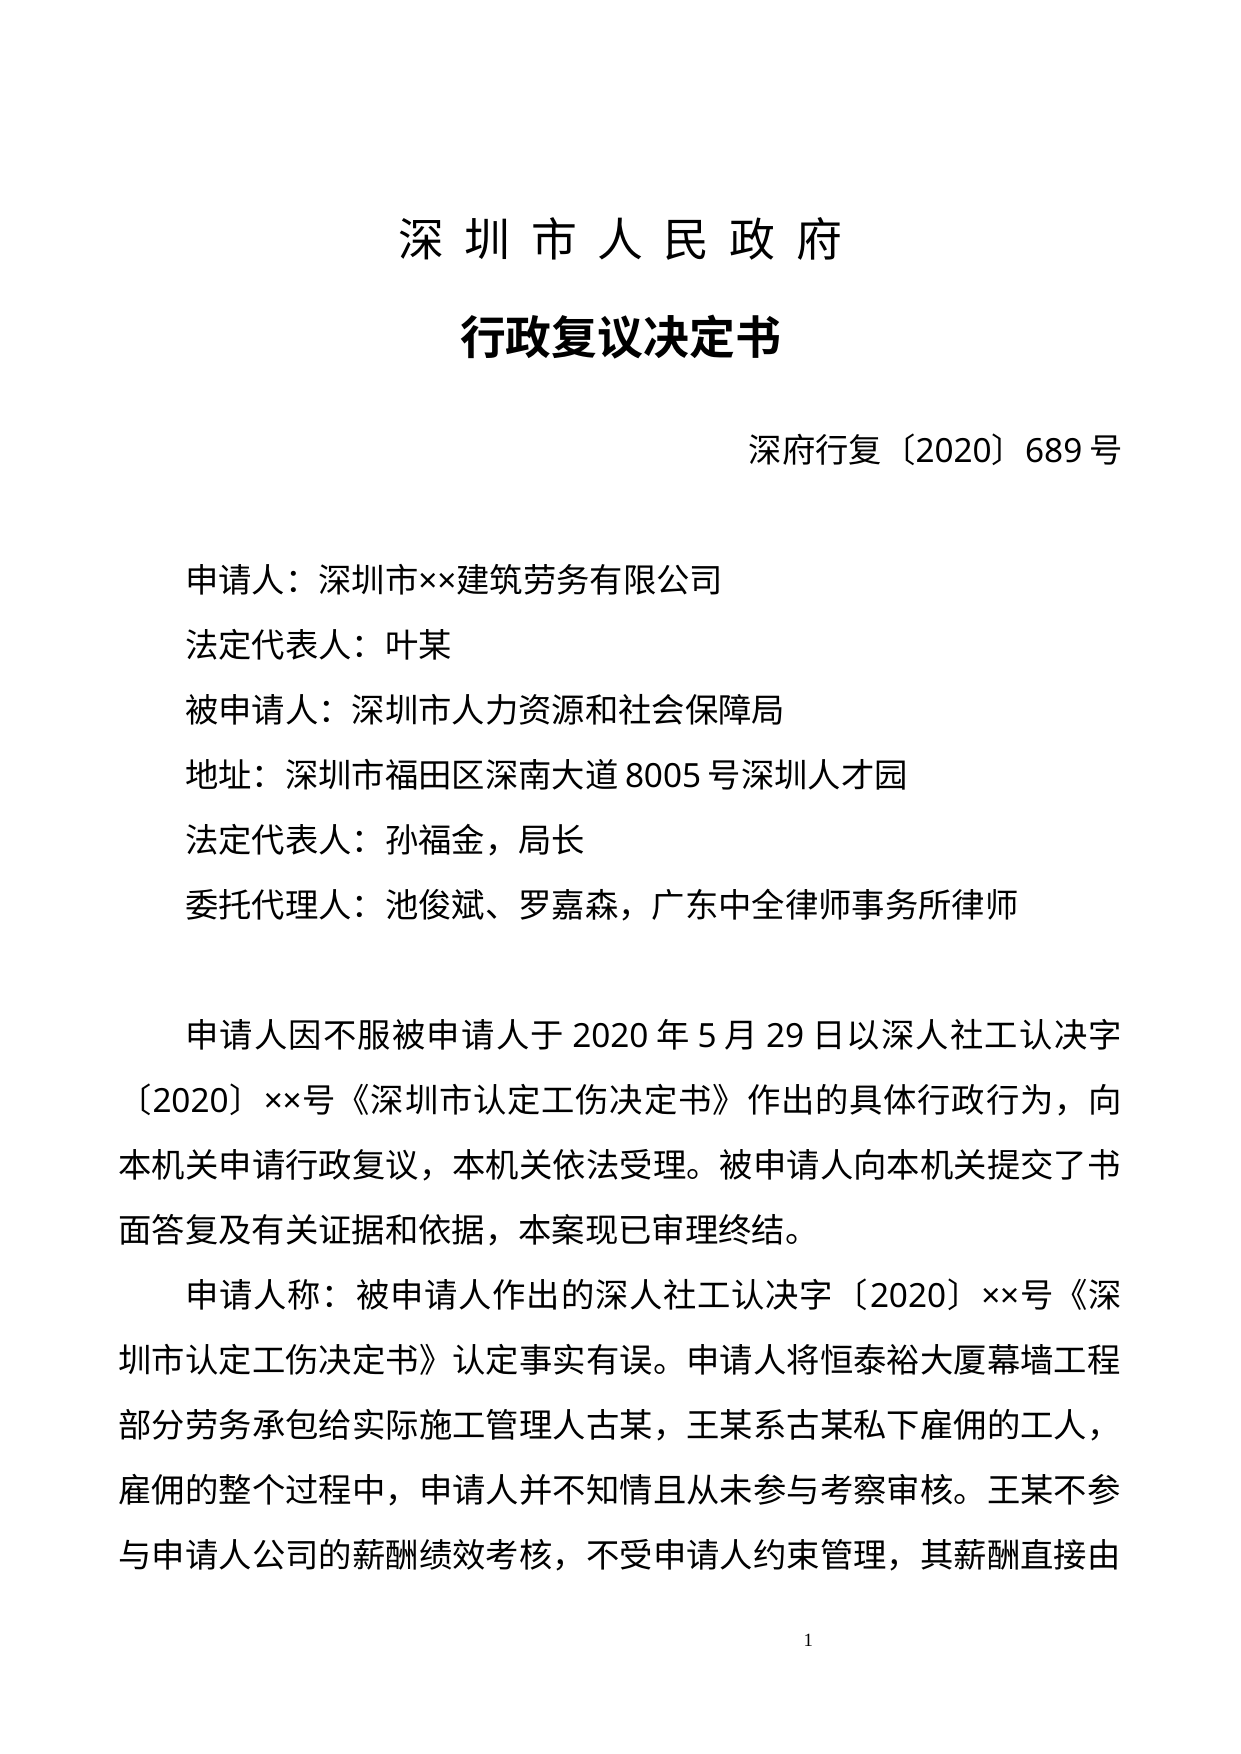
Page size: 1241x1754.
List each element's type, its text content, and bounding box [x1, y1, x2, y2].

text 深府行复〔2020〕689号 [118, 416, 1122, 481]
text 申请人因不服被申请人于2020年5月29日以深人社工认决字〔2020〕××号《深圳市认定工伤决定书》作出的具体行政行为，向本机关申请行政复议，本机关依法受理。被申请人向本机关提交了书面答复及有关证据和依据，本案现已审理终结。 [118, 1001, 1122, 1261]
text 法定代表人：孙福金，局长 [118, 806, 1122, 871]
text 被申请人：深圳市人力资源和社会保障局 [118, 676, 1122, 741]
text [118, 1261, 1122, 1586]
text 法定代表人：叶某 [118, 611, 1122, 676]
text 深 圳 市 人 民 政 府 [118, 188, 1122, 286]
text 行政复议决定书 [118, 286, 1122, 383]
text 地址：深圳市福田区深南大道8005号深圳人才园 [118, 741, 1122, 806]
text 申请人：深圳市××建筑劳务有限公司 [118, 546, 1122, 611]
text 委托代理人：池俊斌、罗嘉森，广东中全律师事务所律师 [118, 871, 1122, 936]
